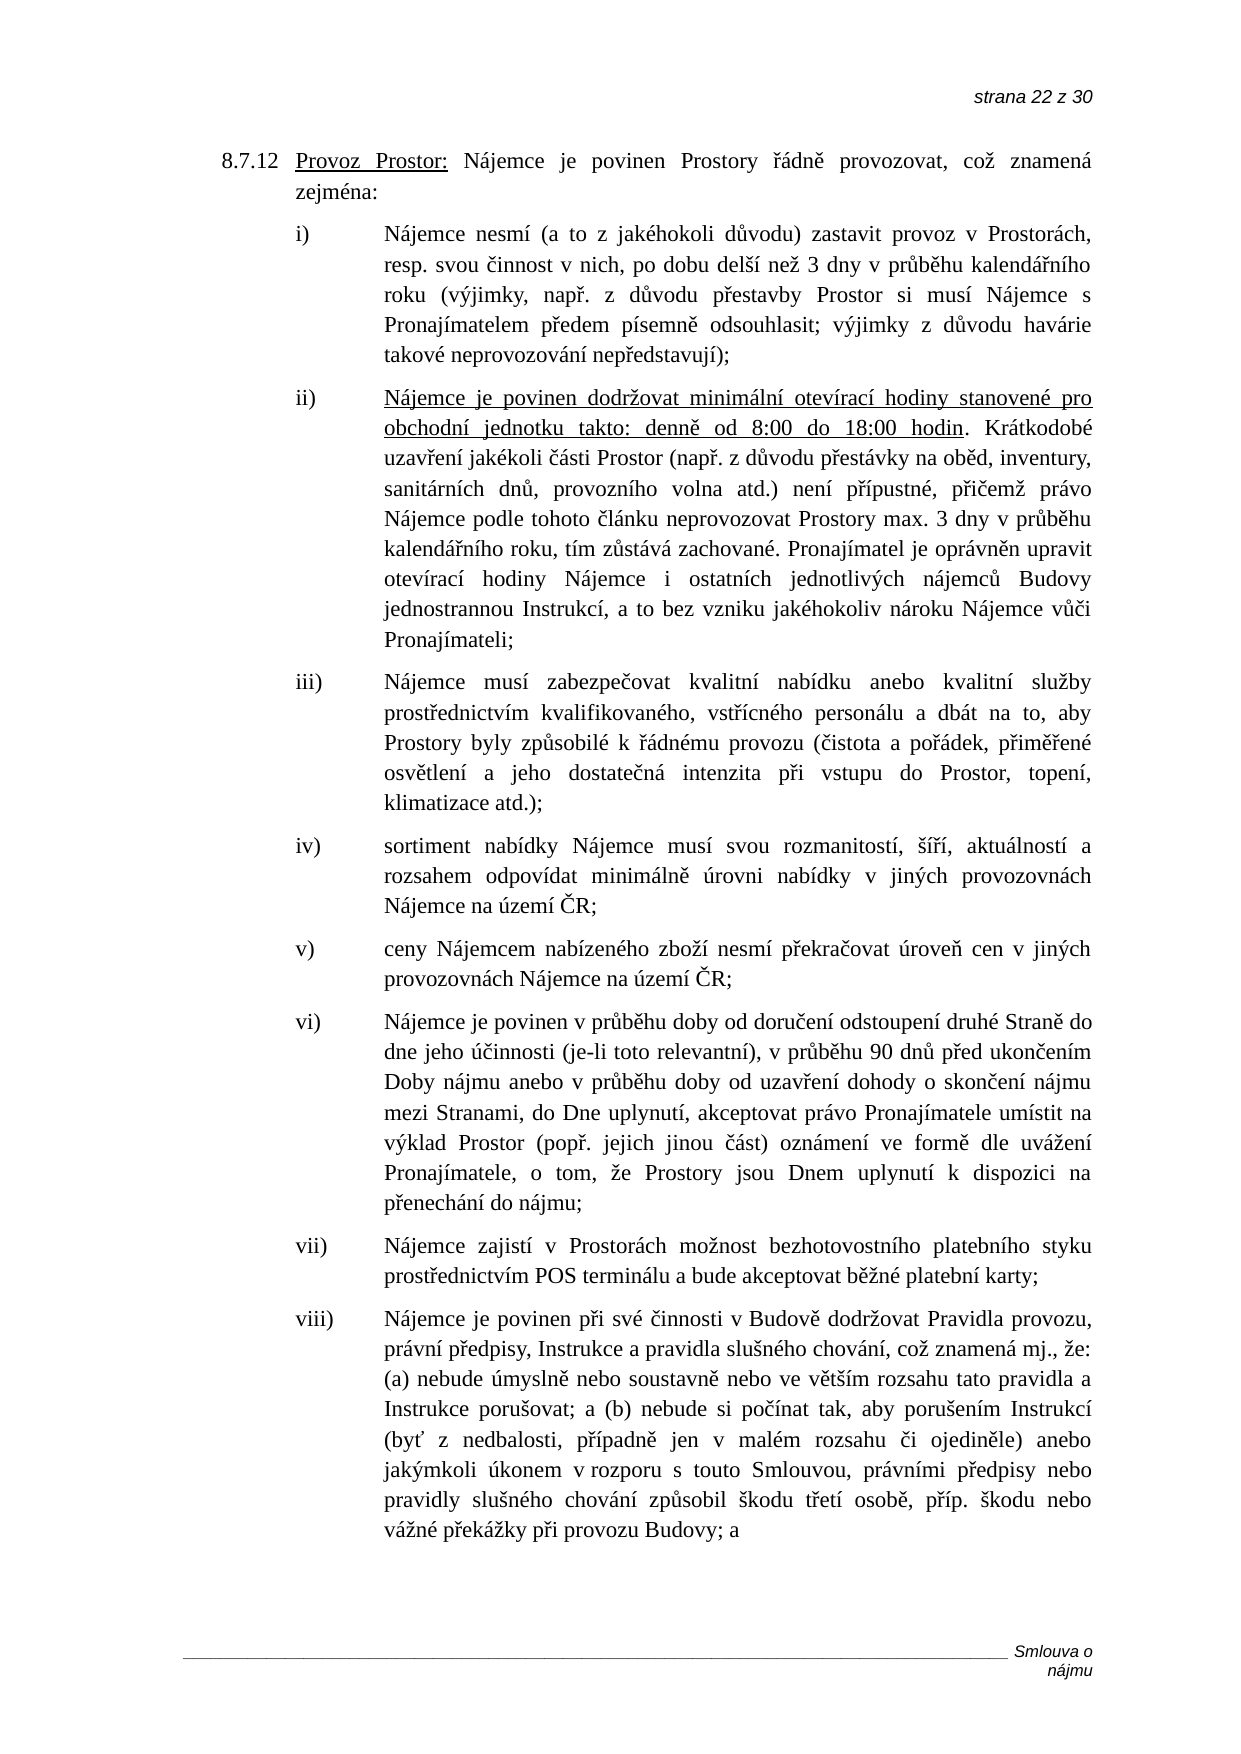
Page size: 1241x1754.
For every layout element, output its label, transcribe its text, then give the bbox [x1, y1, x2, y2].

subtitle Nájemce musí zabezpečovat kvalitní nabídku anebo kvalitní služby prostřednictvím kvalifikovaného, vstřícného personálu a dbát na to, aby Prostory byly způsobilé k řádnému provozu (čistota a pořádek, přiměřené osvětlení a jeho dostatečná intenzita při vstupu do Prostor, topení, klimatizace atd.); [295, 668, 1093, 816]
subtitle Nájemce zajistí v Prostorách možnost bezhotovostního platebního styku prostřednictvím POS terminálu a bude akceptovat běžné platební karty; [295, 1232, 1093, 1288]
subtitle Nájemce je povinen v průběhu doby od doručení odstoupení druhé Straně do dne jeho účinnosti (je-li toto relevantní), v průběhu 90 dnů před ukončením Doby nájmu anebo v průběhu doby od uzavření dohody o skončení nájmu mezi Stranami, do Dne uplynutí, akceptovat právo Pronajímatele umístit na výklad Prostor (popř. jejich jinou část) oznámení ve formě dle uvážení Pronajímatele, o tom, že Prostory jsou Dnem uplynutí k dispozici na přenechání do nájmu; [295, 1008, 1093, 1216]
subtitle ceny Nájemcem nabízeného zboží nesmí překračovat úroveň cen v jiných provozovnách Nájemce na území ČR; [295, 935, 1093, 992]
subtitle Provoz Prostor: Nájemce je povinen Prostory řádně provozovat, což znamená zejména: [221, 148, 1093, 204]
subtitle Nájemce nesmí (a to z jakéhokoli důvodu) zastavit provoz v Prostorách, resp. svou činnost v nich, po dobu delší než 3 dny v průběhu kalendářního roku (výjimky, např. z důvodu přestavby Prostor si musí Nájemce s Pronajímatelem předem písemně odsouhlasit; výjimky z důvodu havárie takové neprovozování nepředstavují); [295, 221, 1093, 368]
subtitle Nájemce je povinen dodržovat minimální otevírací hodiny stanovené pro obchodní jednotku takto: denně od 8:00 do 18:00 hodin. Krátkodobé uzavření jakékoli části Prostor (např. z důvodu přestávky na oběd, inventury, sanitárních dnů, provozního volna atd.) není přípustné, přičemž právo Nájemce podle tohoto článku neprovozovat Prostory max. 3 dny v průběhu kalendářního roku, tím zůstává zachované. Pronajímatel je oprávněn upravit otevírací hodiny Nájemce i ostatních jednotlivých nájemců Budovy jednostrannou Instrukcí, a to bez vzniku jakéhokoliv nároku Nájemce vůči Pronajímateli; [295, 384, 1093, 652]
subtitle Nájemce je povinen při své činnosti v Budově dodržovat Pravidla provozu, právní předpisy, Instrukce a pravidla slušného chování, což znamená mj., že: (a) nebude úmyslně nebo soustavně nebo ve větším rozsahu tato pravidla a Instrukce porušovat; a (b) nebude si počínat tak, aby porušením Instrukcí (byť z nedbalosti, případně jen v malém rozsahu či ojediněle) anebo jakýmkoli úkonem v rozporu s touto Smlouvou, právními předpisy nebo pravidly slušného chování způsobil škodu třetí osobě, příp. škodu nebo vážné překážky při provozu Budovy; a [295, 1305, 1093, 1543]
subtitle sortiment nabídky Nájemce musí svou rozmanitostí, šíří, aktuálností a rozsahem odpovídat minimálně úrovni nabídky v jiných provozovnách Nájemce na území ČR; [295, 832, 1093, 919]
